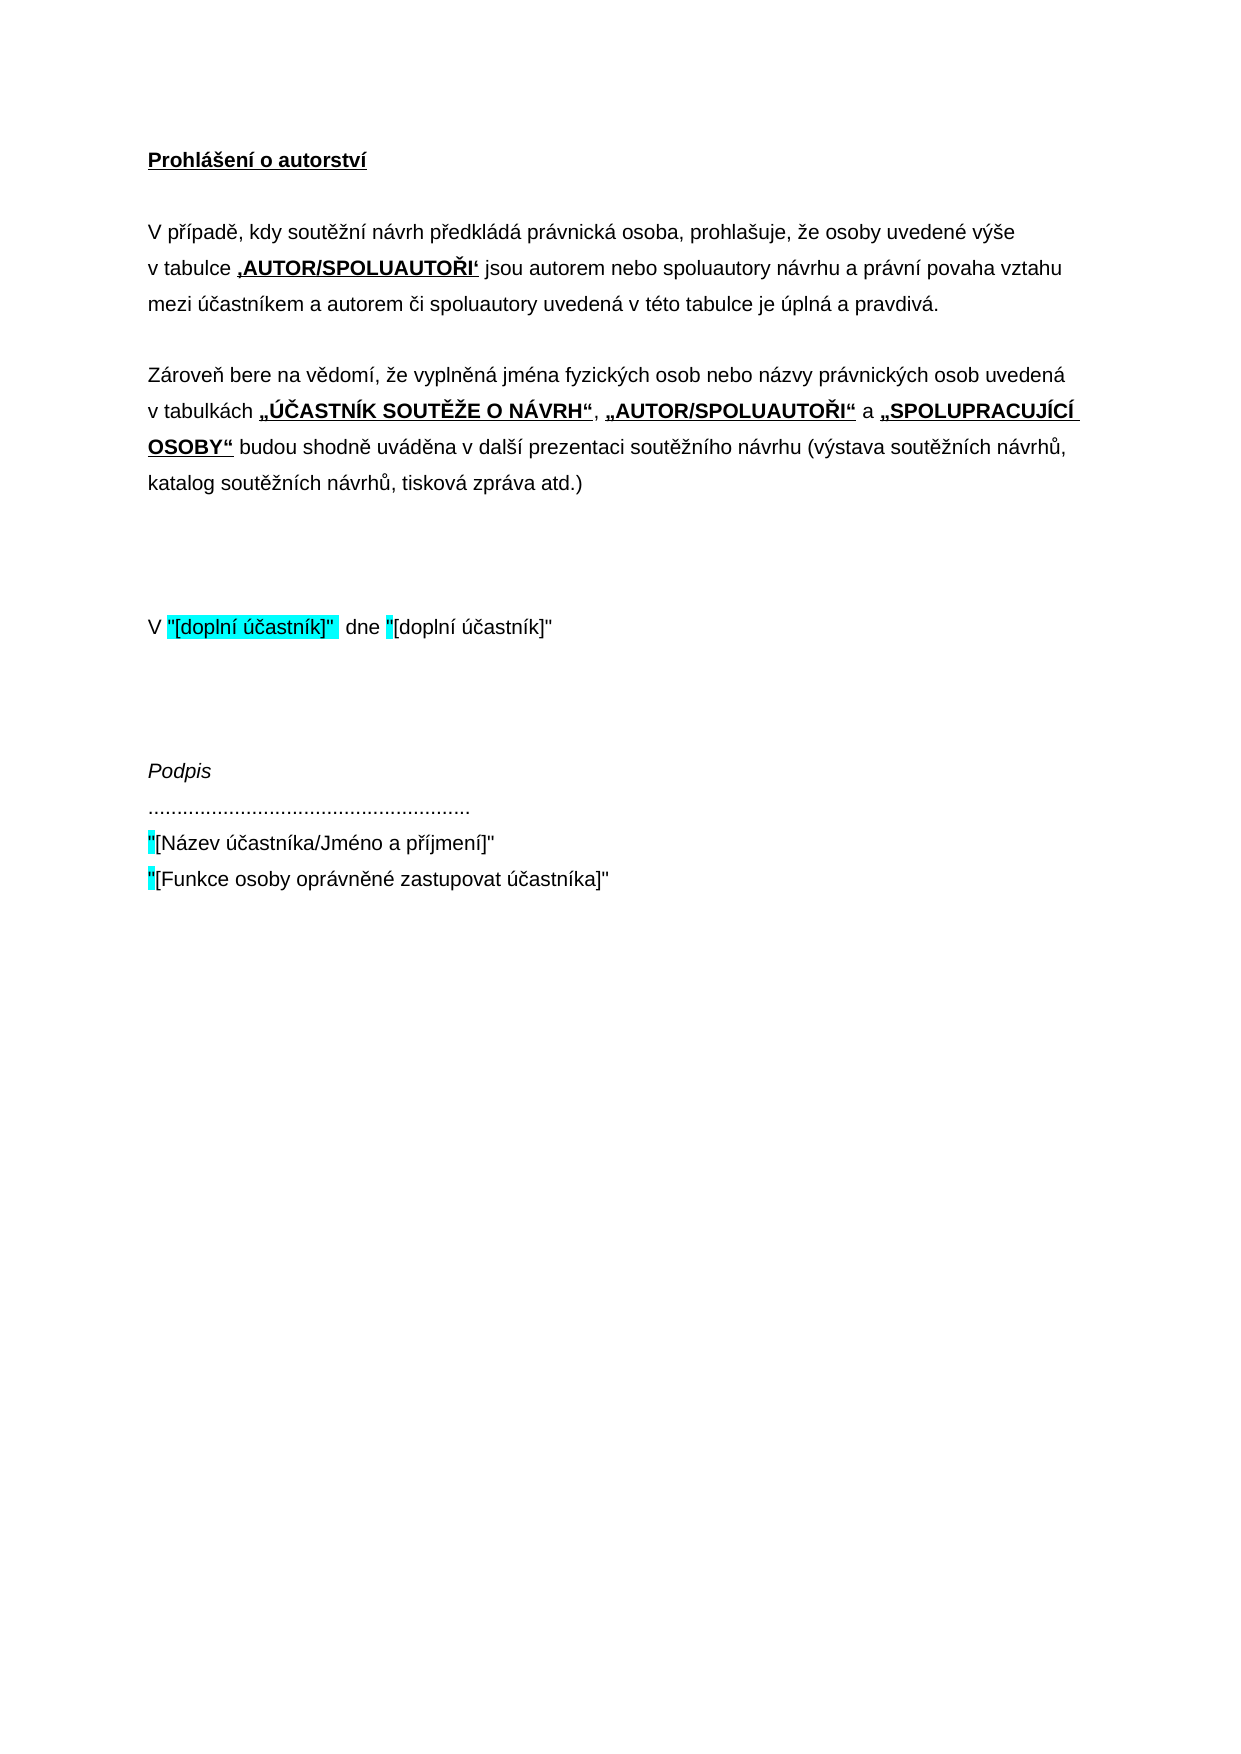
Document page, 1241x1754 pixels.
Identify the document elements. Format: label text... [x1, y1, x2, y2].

text Zároveň bere na vědomí, že vyplněná jména fyzických osob nebo názvy právnických osob uvedená v tabulkách „ÚČASTNÍK SOUTĚŽE O NÁVRH“, „AUTOR/SPOLUAUTOŘI“ a „SPOLUPRACUJÍCÍ OSOBY“ budou shodně uváděna v další prezentaci soutěžního návrhu (výstava soutěžních návrhů, katalog soutěžních návrhů, tisková zpráva atd.) [148, 363, 1093, 495]
text Podpis [148, 758, 1093, 782]
text V dne [339, 615, 386, 639]
text Prohlášení o autorství [148, 148, 1093, 172]
text ........................................................ [148, 794, 1093, 818]
text V případě, kdy soutěžní návrh předkládá právnická osoba, prohlašuje, že osoby uvedené výše v tabulce ‚AUTOR/SPOLUAUTOŘI‘ jsou autorem nebo spoluautory návrhu a právní povaha vztahu mezi účastníkem a autorem či spoluautory uvedená v této tabulce je úplná a pravdivá. [148, 219, 1093, 315]
text V dne [393, 615, 1093, 639]
text V dne [148, 615, 167, 639]
